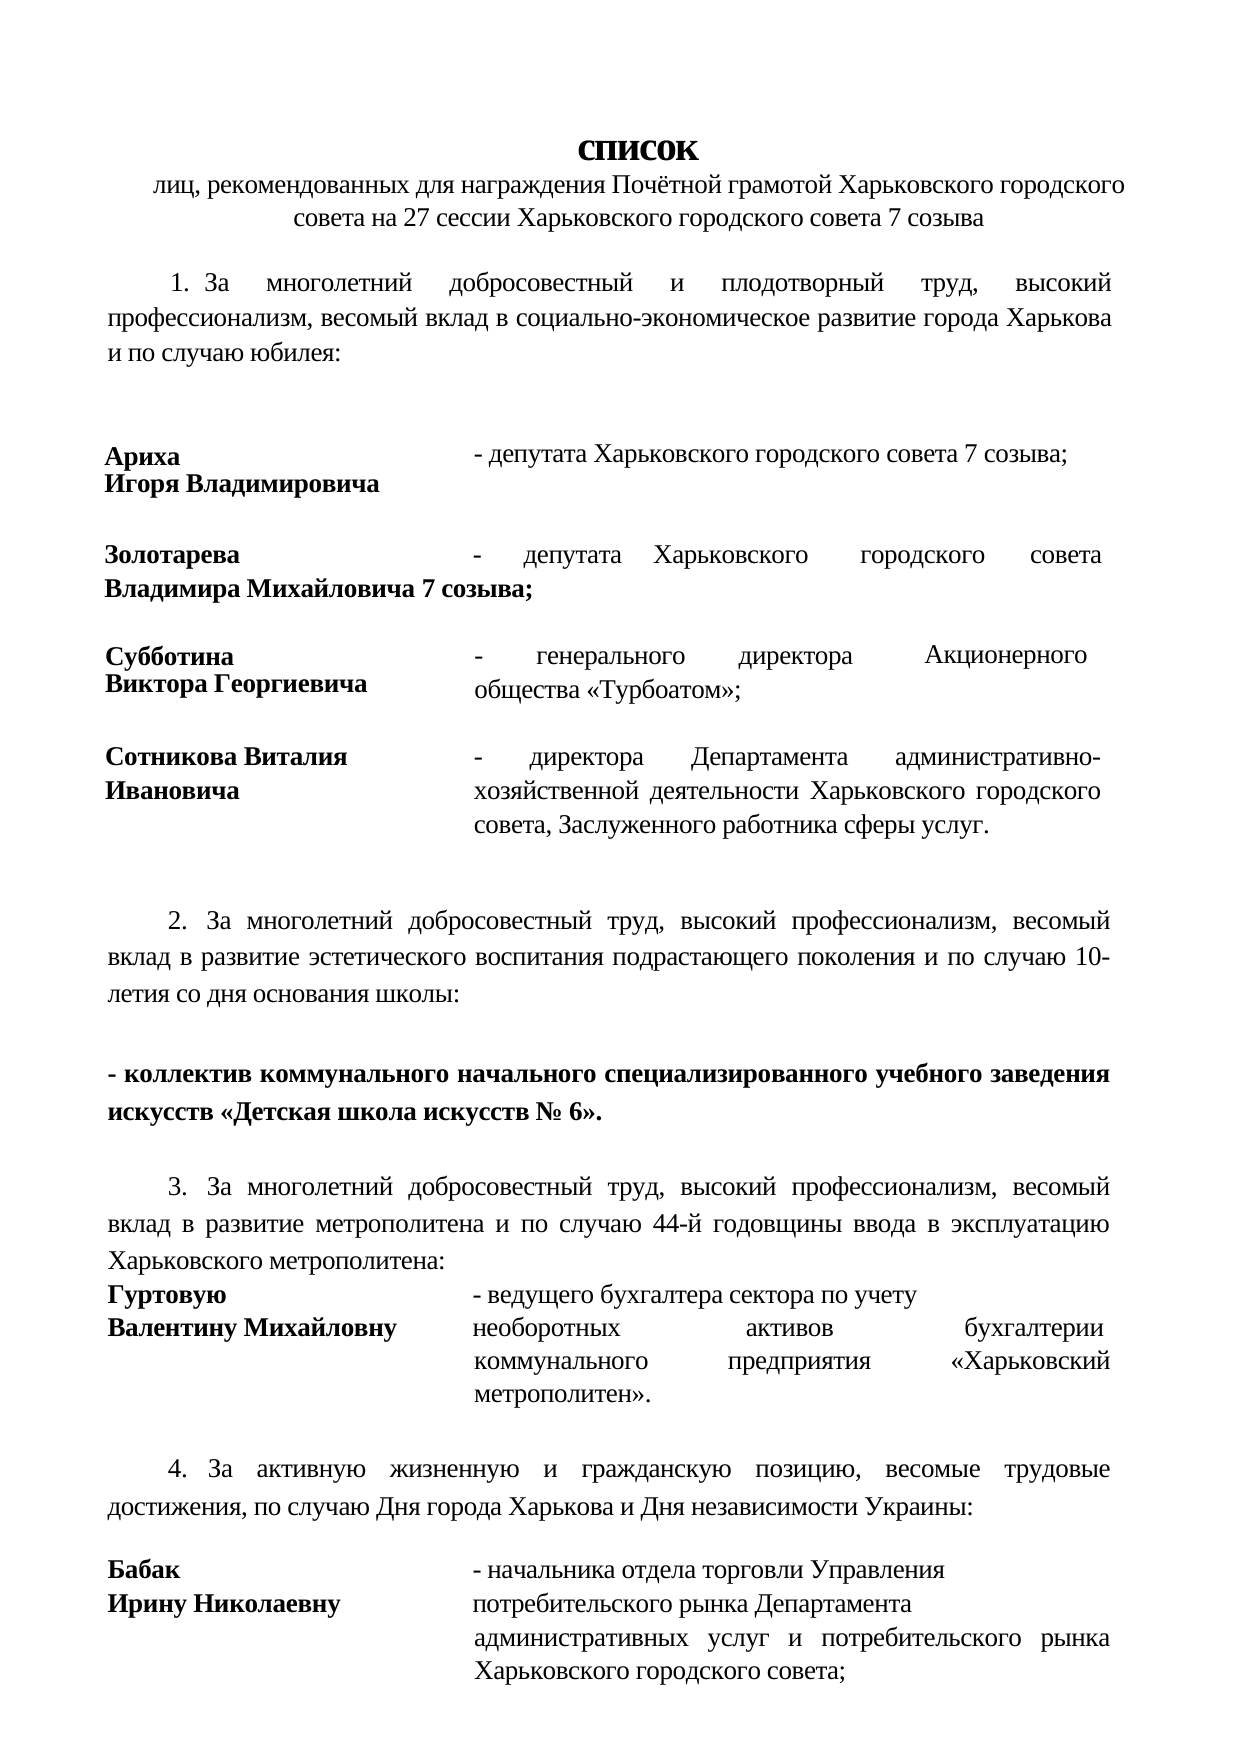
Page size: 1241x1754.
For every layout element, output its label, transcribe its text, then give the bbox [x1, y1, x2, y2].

text Акционерного [924, 642, 1088, 669]
text Игоря Владимировича [104, 471, 407, 498]
text Гуртовую - ведущего бухгалтера сектора по учету [107, 1277, 1115, 1310]
text Виктора Георгиевича [105, 670, 393, 697]
text Бабак - начальника отдела торговли Управления [107, 1552, 1115, 1586]
text Золотарева - депутата Харьковского городского совета [104, 536, 1144, 570]
text Владимира Михайловича 7 созыва; [104, 570, 1144, 604]
text - коллектив коммунального начального специализированного учебного заведения искусств «Детская школа искусств № 6». [107, 1052, 1111, 1128]
list За многолетний добросовестный и плодотворный труд, высокий профессионализм, весомый вклад в социально-экономическое развитие города Харькова и по случаю юбилея: [107, 263, 1112, 368]
text - генерального директора общества «Турбоатом»; [474, 638, 853, 705]
list За многолетний добросовестный труд, высокий профессионализм, весомый вклад в развитие эстетического воспитания подрастающего поколения и по случаю 10-летия со дня основания школы: [107, 900, 1111, 1009]
text коммунального предприятия «Харьковский метрополитен». [474, 1343, 1111, 1409]
list За многолетний добросовестный труд, высокий профессионализм, весомый вклад в развитие метрополитена и по случаю 44-й годовщины ввода в эксплуатацию Харьковского метрополитена: [107, 1166, 1111, 1277]
text Ирину Николаевну потребительского рынка Департамента [107, 1586, 1115, 1619]
text административных услуг и потребительского рынка Харьковского городского совета; [474, 1619, 1111, 1686]
text лиц, рекомендованных для награждения Почётной грамотой Харьковского городского совета на 27 сессии Харьковского городского совета 7 созыва [136, 167, 1141, 233]
text Субботина [105, 643, 393, 670]
text Сотникова Виталия Ивановича [105, 738, 374, 806]
text Валентину Михайловну необоротных активов бухгалтерии [107, 1310, 1115, 1343]
text список [136, 134, 1141, 167]
text - директора Департамента административно- хозяйственной деятельности Харьковского городского совета, Заслуженного работника сферы услуг. [474, 738, 1101, 840]
text Ариха [104, 444, 407, 471]
list За активную жизненную и гражданскую позицию, весомые трудовые достижения, по случаю Дня города Харькова и Дня независимости Украины: [107, 1447, 1111, 1523]
text - депутата Харьковского городского совета 7 созыва; [474, 436, 1103, 469]
